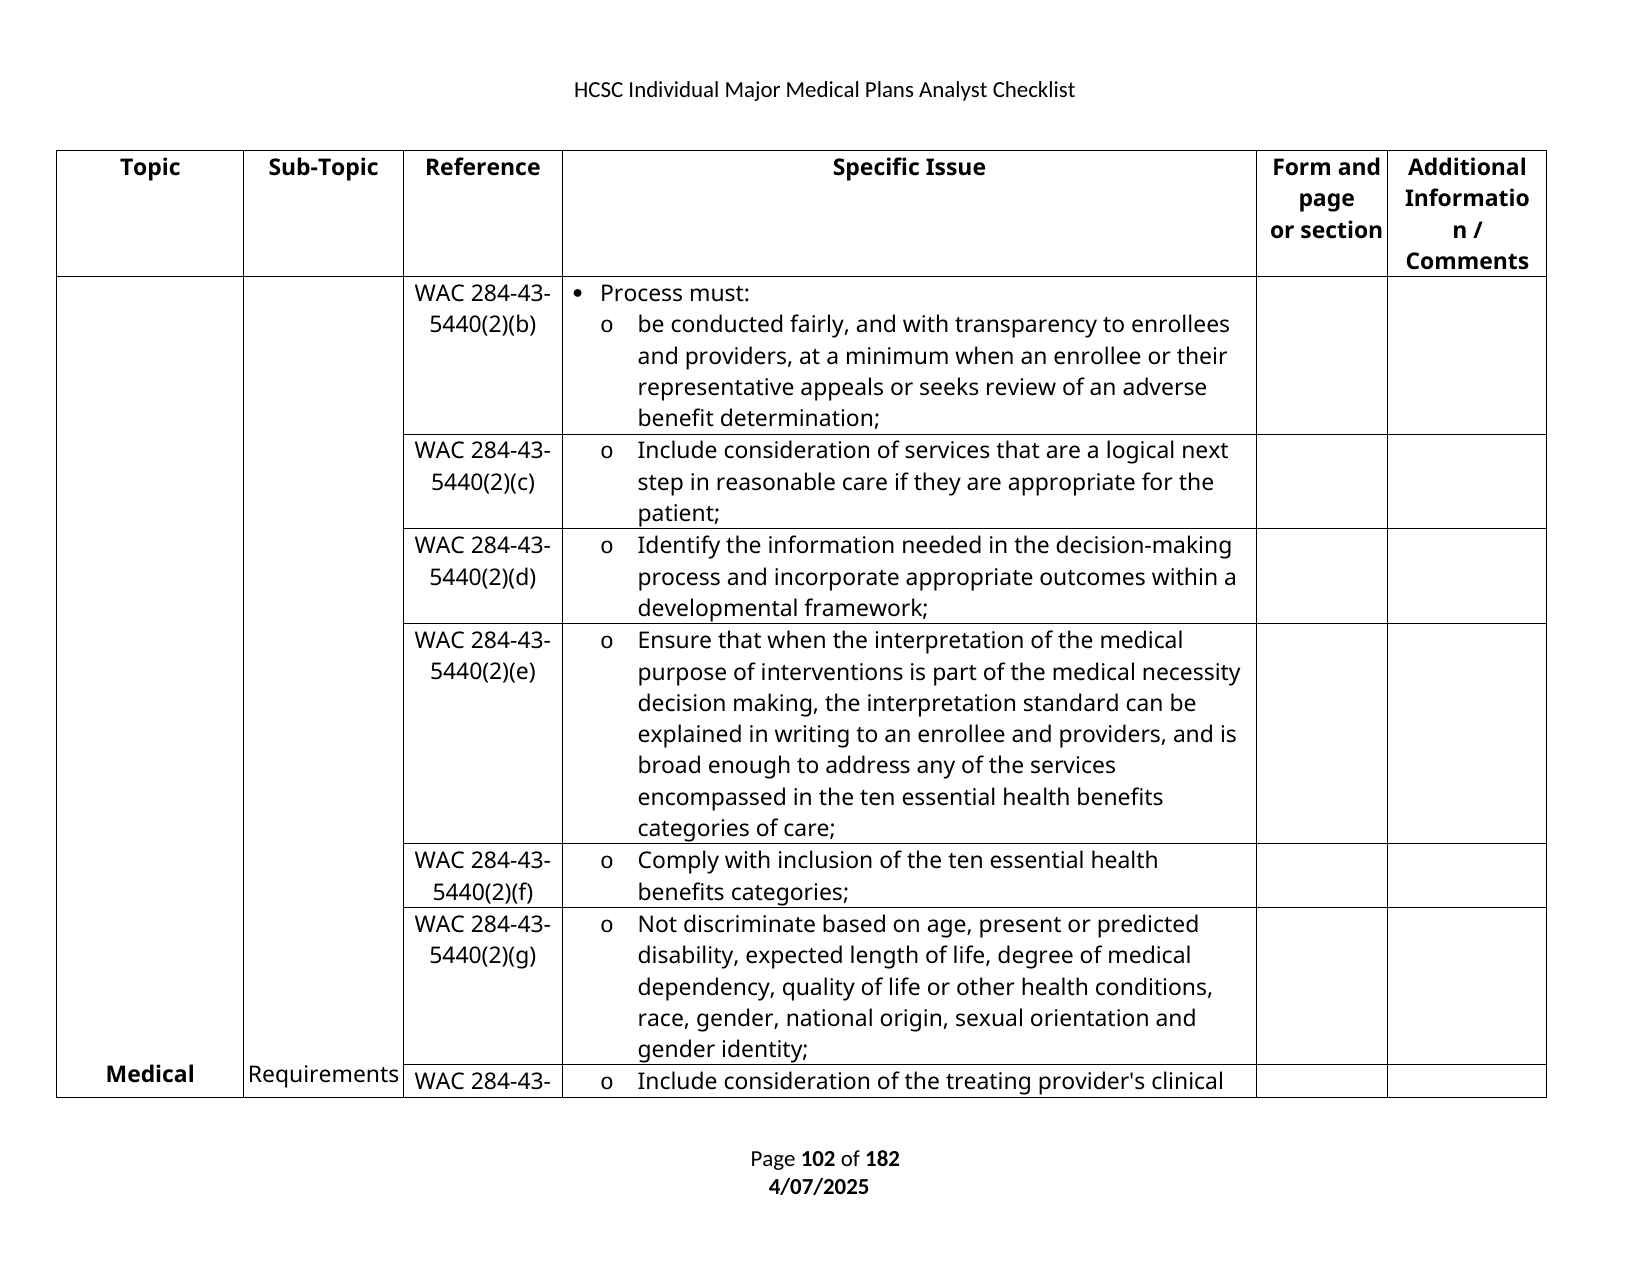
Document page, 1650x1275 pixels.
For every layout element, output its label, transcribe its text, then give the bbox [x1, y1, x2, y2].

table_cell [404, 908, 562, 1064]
table_header Sub-Topic [244, 151, 403, 276]
table_header Topic [57, 151, 243, 276]
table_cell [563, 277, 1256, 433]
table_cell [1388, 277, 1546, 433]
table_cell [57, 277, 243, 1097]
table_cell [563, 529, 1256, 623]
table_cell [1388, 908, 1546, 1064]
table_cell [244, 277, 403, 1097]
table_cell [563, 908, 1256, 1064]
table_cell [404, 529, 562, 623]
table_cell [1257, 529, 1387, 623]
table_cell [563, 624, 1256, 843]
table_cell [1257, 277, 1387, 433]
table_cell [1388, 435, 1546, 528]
table_header Form and page or section [1257, 151, 1387, 276]
table_header Specific Issue [563, 151, 1256, 276]
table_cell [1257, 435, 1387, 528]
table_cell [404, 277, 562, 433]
table_header Reference [404, 151, 562, 276]
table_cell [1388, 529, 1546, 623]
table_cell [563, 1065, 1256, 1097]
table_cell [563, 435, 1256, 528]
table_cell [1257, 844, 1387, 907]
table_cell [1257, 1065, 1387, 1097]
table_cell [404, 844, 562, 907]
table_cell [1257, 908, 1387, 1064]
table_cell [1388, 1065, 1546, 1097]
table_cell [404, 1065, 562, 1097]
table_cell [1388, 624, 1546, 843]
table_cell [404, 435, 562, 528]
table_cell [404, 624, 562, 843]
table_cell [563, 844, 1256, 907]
table_header Additional Information / Comments [1388, 151, 1546, 276]
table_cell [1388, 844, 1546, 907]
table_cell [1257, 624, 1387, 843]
